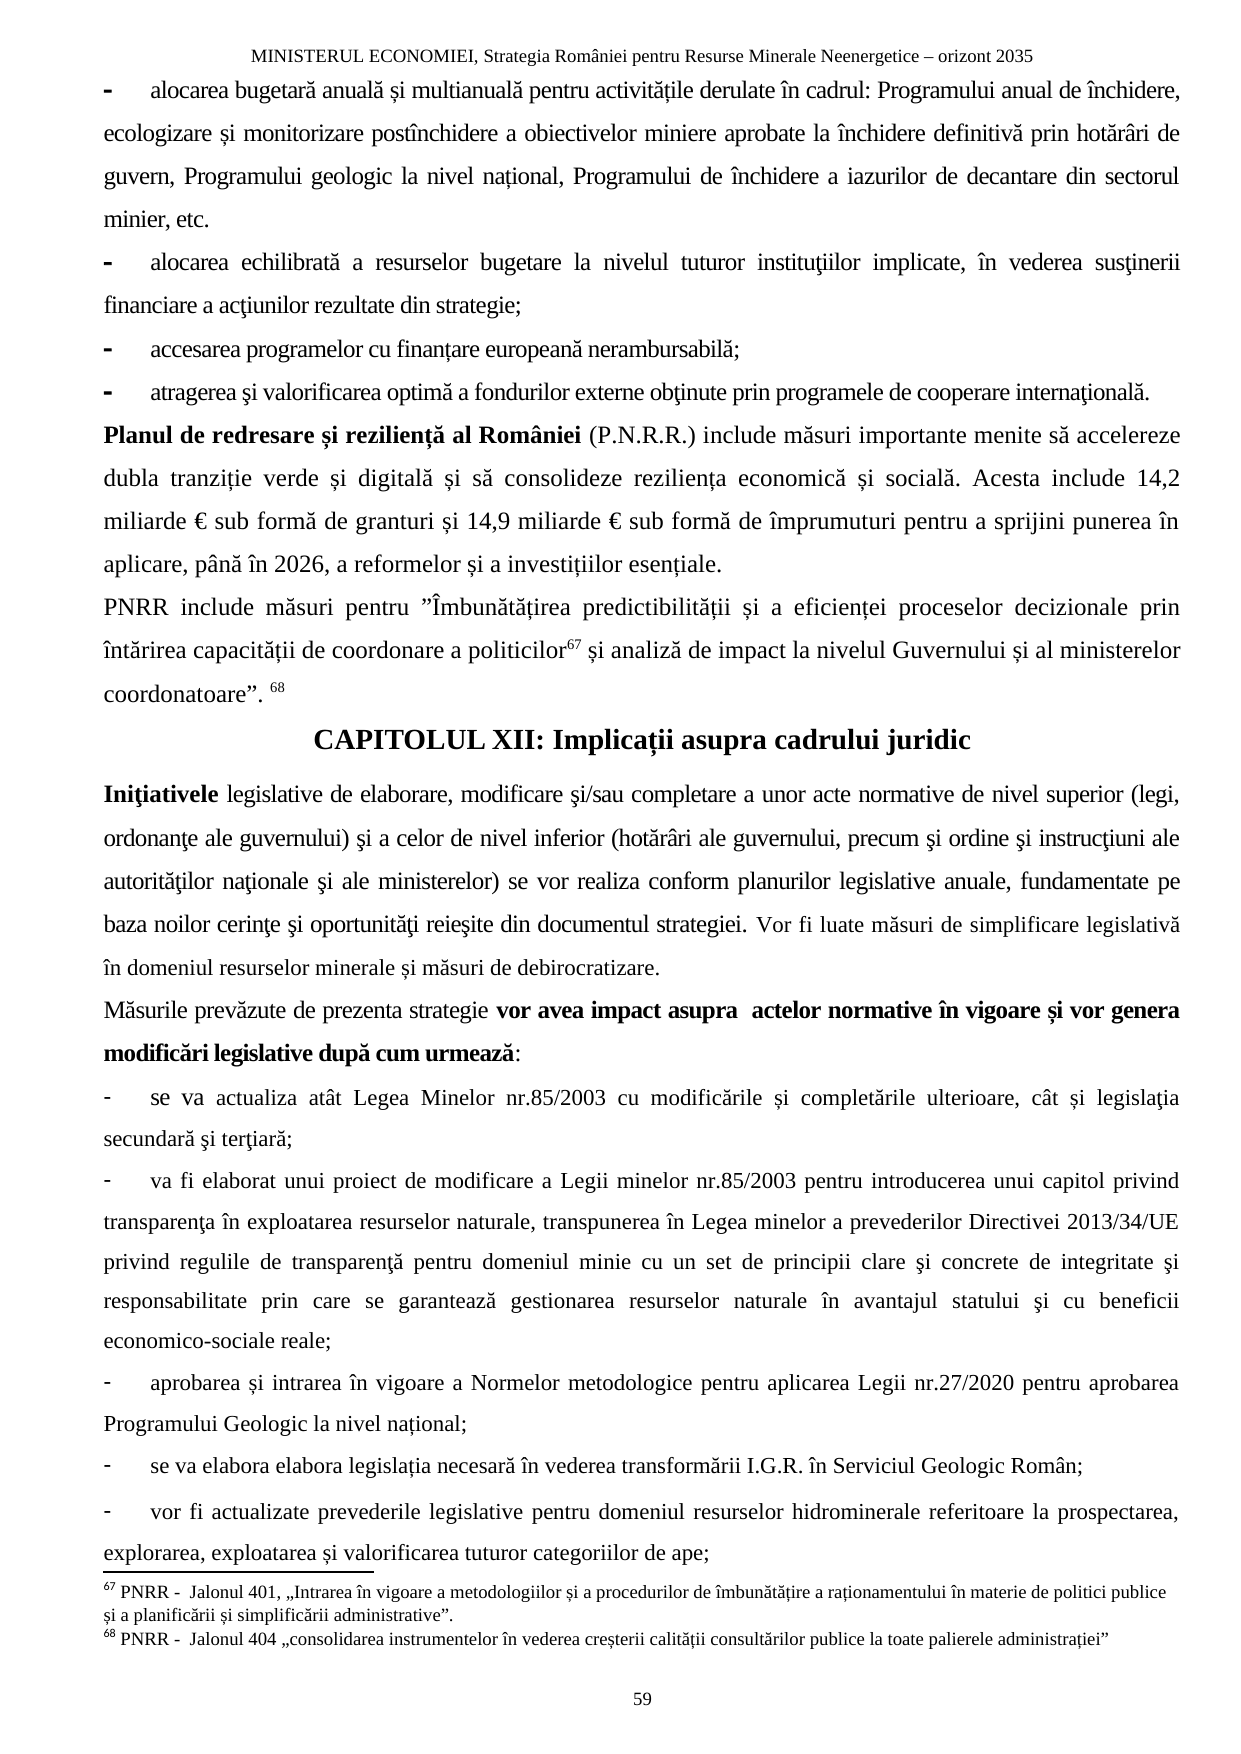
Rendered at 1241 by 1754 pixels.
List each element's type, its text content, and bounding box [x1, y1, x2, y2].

text PNRR include măsuri pentru ”Îmbunătățirea predictibilității și a eficienței proceselor decizionale prin întărirea capacității de coordonare a politicilor și analiză de impact la nivelul Guvernului și al ministerelor coordonatoare”. [103, 592, 1181, 707]
text Planul de redresare și reziliență al României (P.N.R.R.) include măsuri importante menite să accelereze dubla tranziție verde și digitală și să consolideze reziliența economică și socială. Acesta include 14,2 miliarde € sub formă de granturi și 14,9 miliarde € sub formă de împrumuturi pentru a sprijini punerea în aplicare, până în 2026, a reformelor și a investițiilor esențiale. [103, 420, 1181, 578]
text Iniţiativele legislative de elaborare, modificare şi/sau completare a unor acte normative de nivel superior (legi, ordonanţe ale guvernului) şi a celor de nivel inferior (hotărâri ale guvernului, precum şi ordine şi instrucţiuni ale autorităţilor naţionale şi ale ministerelor) se vor realiza conform planurilor legislative anuale, fundamentate pe baza noilor cerinţe şi oportunităţi reieşite din documentul strategiei. Vor fi luate măsuri de simplificare legislativă în domeniul resurselor minerale și măsuri de debirocratizare. [103, 779, 1181, 981]
list alocarea bugetară anuală și multianuală pentru activitățile derulate în cadrul: Programului anual de închidere, ecologizare și monitorizare postînchidere a obiectivelor miniere aprobate la închidere definitivă prin hotărâri de guvern, Programului geologic la nivel național, Programului de închidere a iazurilor de decantare din sectorul minier, etc. [103, 75, 1181, 233]
list vor fi actualizate prevederile legislative pentru domeniul resurselor hidrominerale referitoare la prospectarea, explorarea, exploatarea și valorificarea tuturor categoriilor de ape; [103, 1495, 1181, 1565]
list va fi elaborat unui proiect de modificare a Legii minelor nr.85/2003 pentru introducerea unui capitol privind transparenţa în exploatarea resurselor naturale, transpunerea în Legea minelor a prevederilor Directivei 2013/34/UE privind regulile de transparenţă pentru domeniul minie cu un set de principii clare şi concrete de integritate şi responsabilitate prin care se garantează gestionarea resurselor naturale în avantajul statului şi cu beneficii economico-sociale reale; [103, 1164, 1181, 1353]
list se va elabora elabora legislația necesară în vederea transformării I.G.R. în Serviciul Geologic Român; [103, 1449, 1181, 1480]
subtitle CAPITOLUL XII: Implicații asupra cadrului juridic [103, 722, 1181, 755]
list atragerea şi valorificarea optimă a fondurilor externe obţinute prin programele de cooperare internaţională. [103, 377, 1181, 406]
list alocarea echilibrată a resurselor bugetare la nivelul tuturor instituţiilor implicate, în vederea susţinerii financiare a acţiunilor rezultate din strategie; [103, 247, 1181, 319]
list accesarea programelor cu finanțare europeană nerambursabilă; [103, 334, 1181, 362]
list se va actualiza atât Legea Minelor nr.85/2003 cu modificările și completările ulterioare, cât și legislaţia secundară şi terţiară; [103, 1081, 1181, 1151]
list aprobarea și intrarea în vigoare a Normelor metodologice pentru aplicarea Legii nr.27/2020 pentru aprobarea Programului Geologic la nivel național; [103, 1366, 1181, 1436]
text Măsurile prevăzute de prezenta strategie vor avea impact asupra actelor normative în vigoare și vor genera modificări legislative după cum urmează: [103, 995, 1181, 1067]
